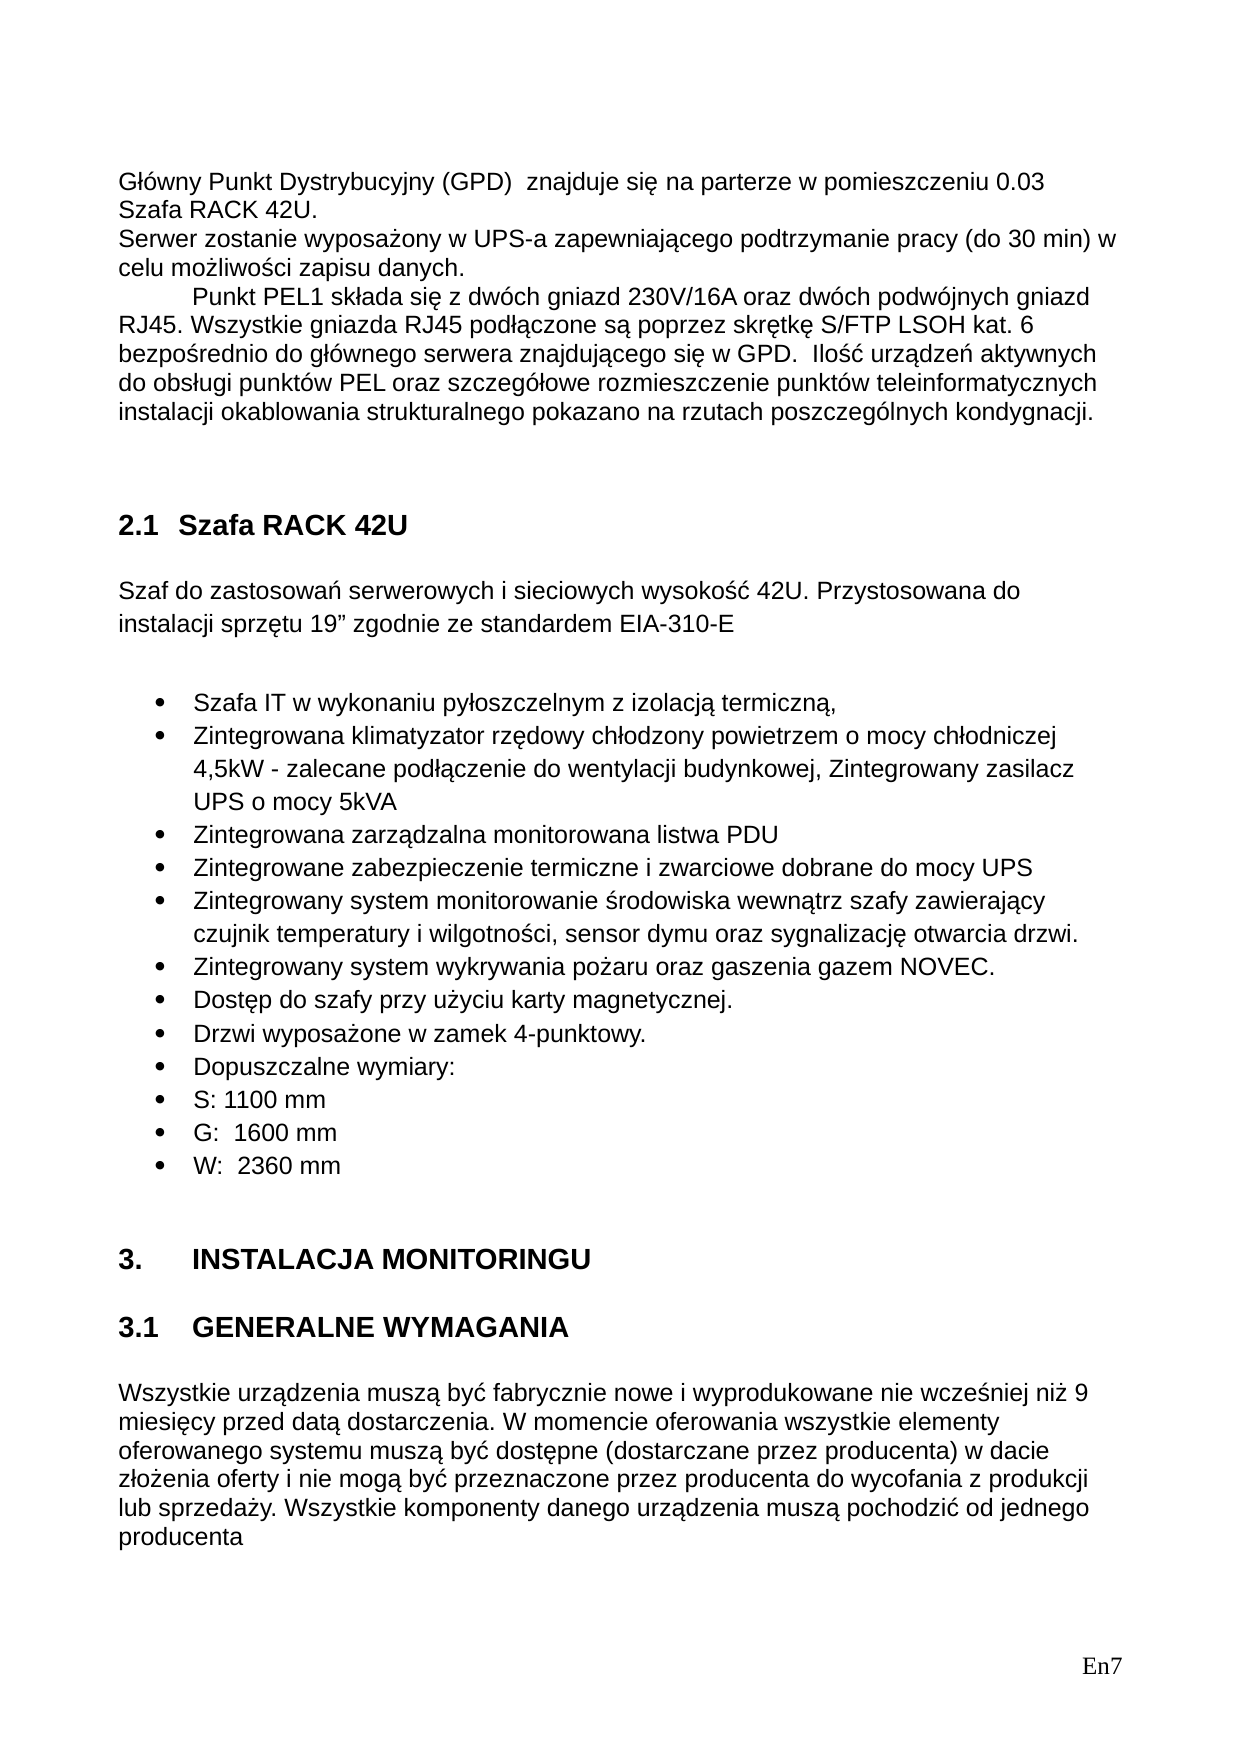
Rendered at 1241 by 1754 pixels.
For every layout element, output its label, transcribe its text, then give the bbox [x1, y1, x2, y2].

text Zintegrowana zarządzalna monitorowana listwa PDU [156, 820, 1122, 849]
text Dopuszczalne wymiary: [156, 1052, 1122, 1081]
text S: 1100 mm [156, 1085, 1122, 1114]
text Zintegrowane zabezpieczenie termiczne i zwarciowe dobrane do mocy UPS [156, 853, 1122, 882]
text Zintegrowany system monitorowanie środowiska wewnątrz szafy zawierający czujnik temperatury i wilgotności, sensor dymu oraz sygnalizację otwarcia drzwi. [156, 886, 1122, 948]
text Szafa RACK 42U. [118, 196, 1122, 224]
text GENERALNE WYMAGANIA [118, 1310, 1122, 1344]
text W: 2360 mm [156, 1151, 1122, 1180]
subtitle Szafa RACK 42U [118, 508, 1122, 542]
text G: 1600 mm [156, 1118, 1122, 1147]
text Serwer zostanie wyposażony w UPS-a zapewniającego podtrzymanie pracy (do 30 min) w celu możliwości zapisu danych. [118, 224, 1122, 282]
text INSTALACJA MONITORINGU [118, 1242, 1122, 1276]
text Dostęp do szafy przy użyciu karty magnetycznej. [156, 985, 1122, 1014]
text Zintegrowana klimatyzator rzędowy chłodzony powietrzem o mocy chłodniczej 4,5kW - zalecane podłączenie do wentylacji budynkowej, Zintegrowany zasilacz UPS o mocy 5kVA [156, 721, 1122, 816]
text Szaf do zastosowań serwerowych i sieciowych wysokość 42U. Przystosowana do instalacji sprzętu 19” zgodnie ze standardem EIA-310-E [118, 576, 1122, 638]
text Drzwi wyposażone w zamek 4-punktowy. [156, 1018, 1122, 1047]
text Główny Punkt Dystrybucyjny (GPD) znajduje się [118, 167, 1122, 196]
text Zintegrowany system wykrywania pożaru oraz gaszenia gazem NOVEC. [156, 952, 1122, 981]
text Szafa IT w wykonaniu pyłoszczelnym z izolacją termiczną, [156, 688, 1122, 716]
text Punkt PEL1 składa się z dwóch gniazd 230V/16A oraz dwóch podwójnych gniazd RJ45. Wszystkie gniazda RJ45 podłączone są poprzez skrętkę S/FTP LSOH kat. 6 bezpośrednio do głównego serwera znajdującego się w GPD. Ilość urządzeń aktywnych do obsługi punktów PEL oraz szczegółowe rozmieszczenie punktów teleinformatycznych instalacji okablowania strukturalnego pokazano na rzutach poszczególnych kondygnacji. [118, 282, 1122, 426]
text Wszystkie urządzenia muszą być fabrycznie nowe i wyprodukowane nie wcześniej niż 9 miesięcy przed datą dostarczenia. W momencie oferowania wszystkie elementy oferowanego systemu muszą być dostępne (dostarczane przez producenta) w dacie złożenia oferty i nie mogą być przeznaczone przez producenta do wycofania z produkcji lub sprzedaży. Wszystkie komponenty danego urządzenia muszą pochodzić od jednego producenta [118, 1378, 1122, 1551]
